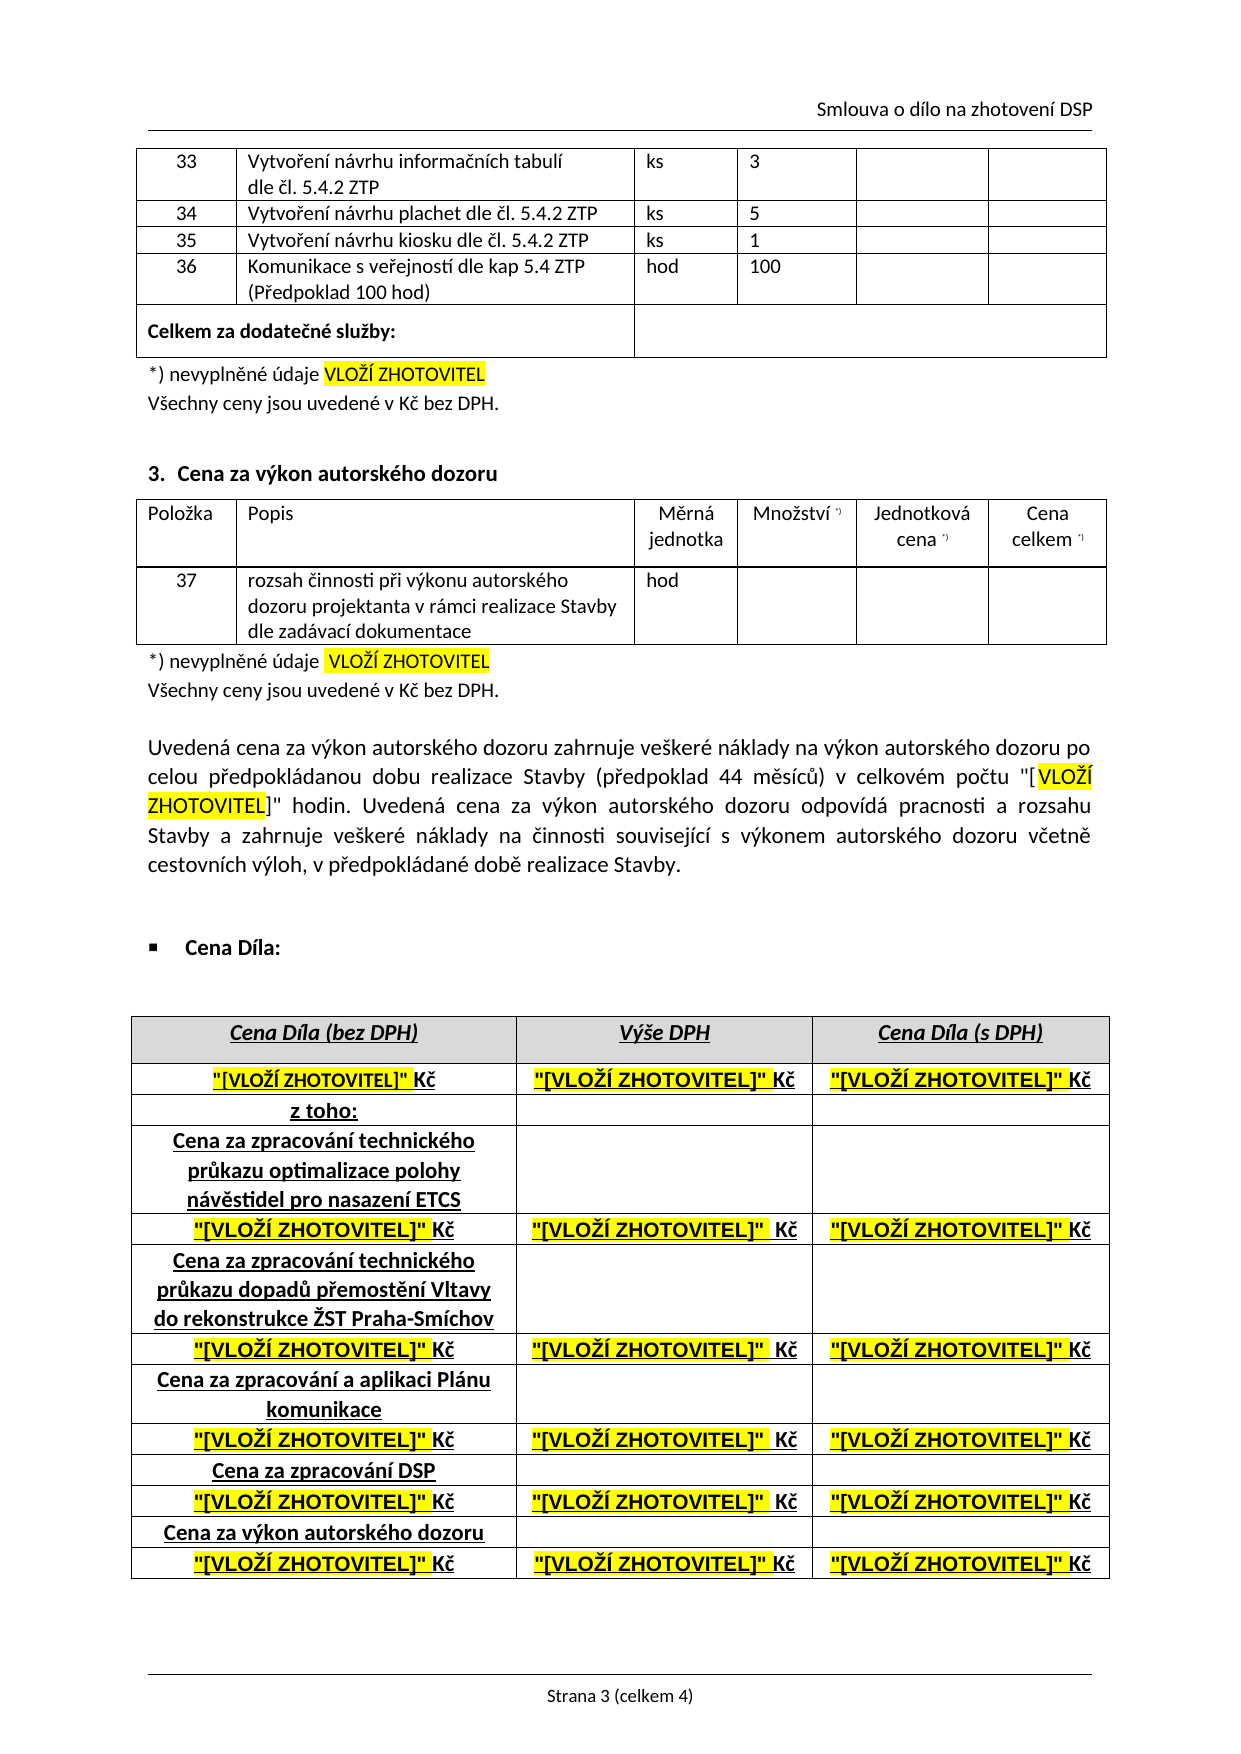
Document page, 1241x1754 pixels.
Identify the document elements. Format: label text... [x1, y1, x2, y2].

table_cell [813, 1517, 1109, 1547]
table_cell ks [635, 227, 737, 252]
table_cell [517, 1365, 812, 1423]
table_cell Kč [517, 1548, 812, 1578]
text *) nevyplněné údaje VLOŽÍ ZHOTOVITEL [148, 645, 1092, 674]
table_cell Kč [132, 1214, 516, 1244]
table_cell [813, 1245, 1109, 1333]
table_cell [738, 568, 856, 644]
table_cell Kč [132, 1424, 516, 1454]
table_cell [857, 568, 988, 644]
table_cell Kč [517, 1486, 812, 1516]
table_cell Kč [813, 1424, 1109, 1454]
table_cell Kč [517, 1424, 812, 1454]
table_cell Kč [813, 1486, 1109, 1516]
table_cell [857, 227, 988, 252]
table_cell 34 [137, 201, 236, 226]
table_header Cena celkem *) [989, 500, 1106, 566]
list 3. Cena za výkon autorského dozoru [148, 458, 1092, 487]
table_cell hod [635, 568, 737, 644]
table_cell [989, 201, 1106, 226]
table_cell 37 [137, 568, 236, 644]
table_cell [989, 149, 1106, 199]
table_header Měrná jednotka [635, 500, 737, 566]
table_cell hod [635, 254, 737, 304]
table_cell Cena za zpracování technického průkazu optimalizace polohy návěstidel pro nasazení ETCS [132, 1126, 516, 1213]
table_cell rozsah činnosti při výkonu autorského dozoru projektanta v rámci realizace Stavby dle zadávací dokumentace [237, 568, 634, 644]
table_cell Kč [132, 1548, 516, 1578]
table_cell Vytvoření návrhu kiosku dle čl. 5.4.2 ZTP [237, 227, 634, 252]
table_header Jednotková cena *) [857, 500, 988, 566]
table_header Cena Díla (bez DPH) [132, 1017, 516, 1063]
table_cell [989, 254, 1106, 304]
table_header Množství *) [738, 500, 856, 566]
table_cell Celkem za dodatečné služby: [137, 305, 634, 357]
table_header Výše DPH [517, 1017, 812, 1063]
text Všechny ceny jsou uvedené v Kč bez DPH. [148, 674, 1092, 703]
table_cell Kč [517, 1334, 812, 1363]
table_cell [857, 201, 988, 226]
table_cell 1 [738, 227, 856, 252]
table_cell [813, 1455, 1109, 1485]
table_cell Kč [813, 1064, 1109, 1094]
table_cell 36 [137, 254, 236, 304]
table_cell [989, 227, 1106, 252]
list Cena Díla: [148, 932, 1092, 961]
table_cell [517, 1245, 812, 1333]
table_cell Kč [813, 1334, 1109, 1363]
table_cell [857, 149, 988, 199]
table_cell [813, 1095, 1109, 1124]
table_cell Kč [813, 1548, 1109, 1578]
table_cell Vytvoření návrhu informačních tabulí dle čl. 5.4.2 ZTP [237, 149, 634, 199]
table_cell [813, 1365, 1109, 1423]
table_cell Kč [132, 1064, 516, 1094]
table_cell Cena za zpracování a aplikaci Plánu komunikace [132, 1365, 516, 1423]
table_cell Kč [132, 1486, 516, 1516]
table_cell ks [635, 149, 737, 199]
table_cell Kč [132, 1334, 516, 1363]
text Uvedená cena za výkon autorského dozoru zahrnuje veškeré náklady na výkon autorského dozoru po celou předpokládanou dobu realizace Stavby (předpoklad 44 měsíců) v celkovém počtu "[VLOŽÍ ZHOTOVITEL]" hodin. Uvedená cena za výkon autorského dozoru odpovídá pracnosti a rozsahu Stavby a zahrnuje veškeré náklady na činnosti související s výkonem autorského dozoru včetně cestovních výloh, v předpokládané době realizace Stavby. [148, 732, 1092, 878]
table_cell 3 [738, 149, 856, 199]
table_header Položka [137, 500, 236, 566]
table_cell [857, 254, 988, 304]
table_cell Kč [813, 1214, 1109, 1244]
table_cell 5 [738, 201, 856, 226]
table_cell [517, 1095, 812, 1124]
table_cell 33 [137, 149, 236, 199]
table_cell [989, 568, 1106, 644]
table_cell Kč [517, 1064, 812, 1094]
table_cell [517, 1517, 812, 1547]
table_header Popis [237, 500, 634, 566]
table_cell [635, 305, 1106, 357]
table_header Cena Díla (s DPH) [813, 1017, 1109, 1063]
text *) nevyplněné údaje VLOŽÍ ZHOTOVITEL [148, 358, 1092, 387]
table_cell Komunikace s veřejností dle kap 5.4 ZTP (Předpoklad 100 hod) [237, 254, 634, 304]
table_cell [813, 1126, 1109, 1213]
table_cell ks [635, 201, 737, 226]
table_cell Cena za výkon autorského dozoru [132, 1517, 516, 1547]
text Všechny ceny jsou uvedené v Kč bez DPH. [148, 387, 1092, 416]
table_cell Cena za zpracování technického průkazu dopadů přemostění Vltavy do rekonstrukce ŽST Praha-Smíchov [132, 1245, 516, 1333]
table_cell Kč [517, 1214, 812, 1244]
table_cell Cena za zpracování DSP [132, 1455, 516, 1485]
table_cell 35 [137, 227, 236, 252]
table_cell [517, 1455, 812, 1485]
table_cell Vytvoření návrhu plachet dle čl. 5.4.2 ZTP [237, 201, 634, 226]
table_cell [517, 1126, 812, 1213]
table_cell z toho: [132, 1095, 516, 1124]
table_cell 100 [738, 254, 856, 304]
